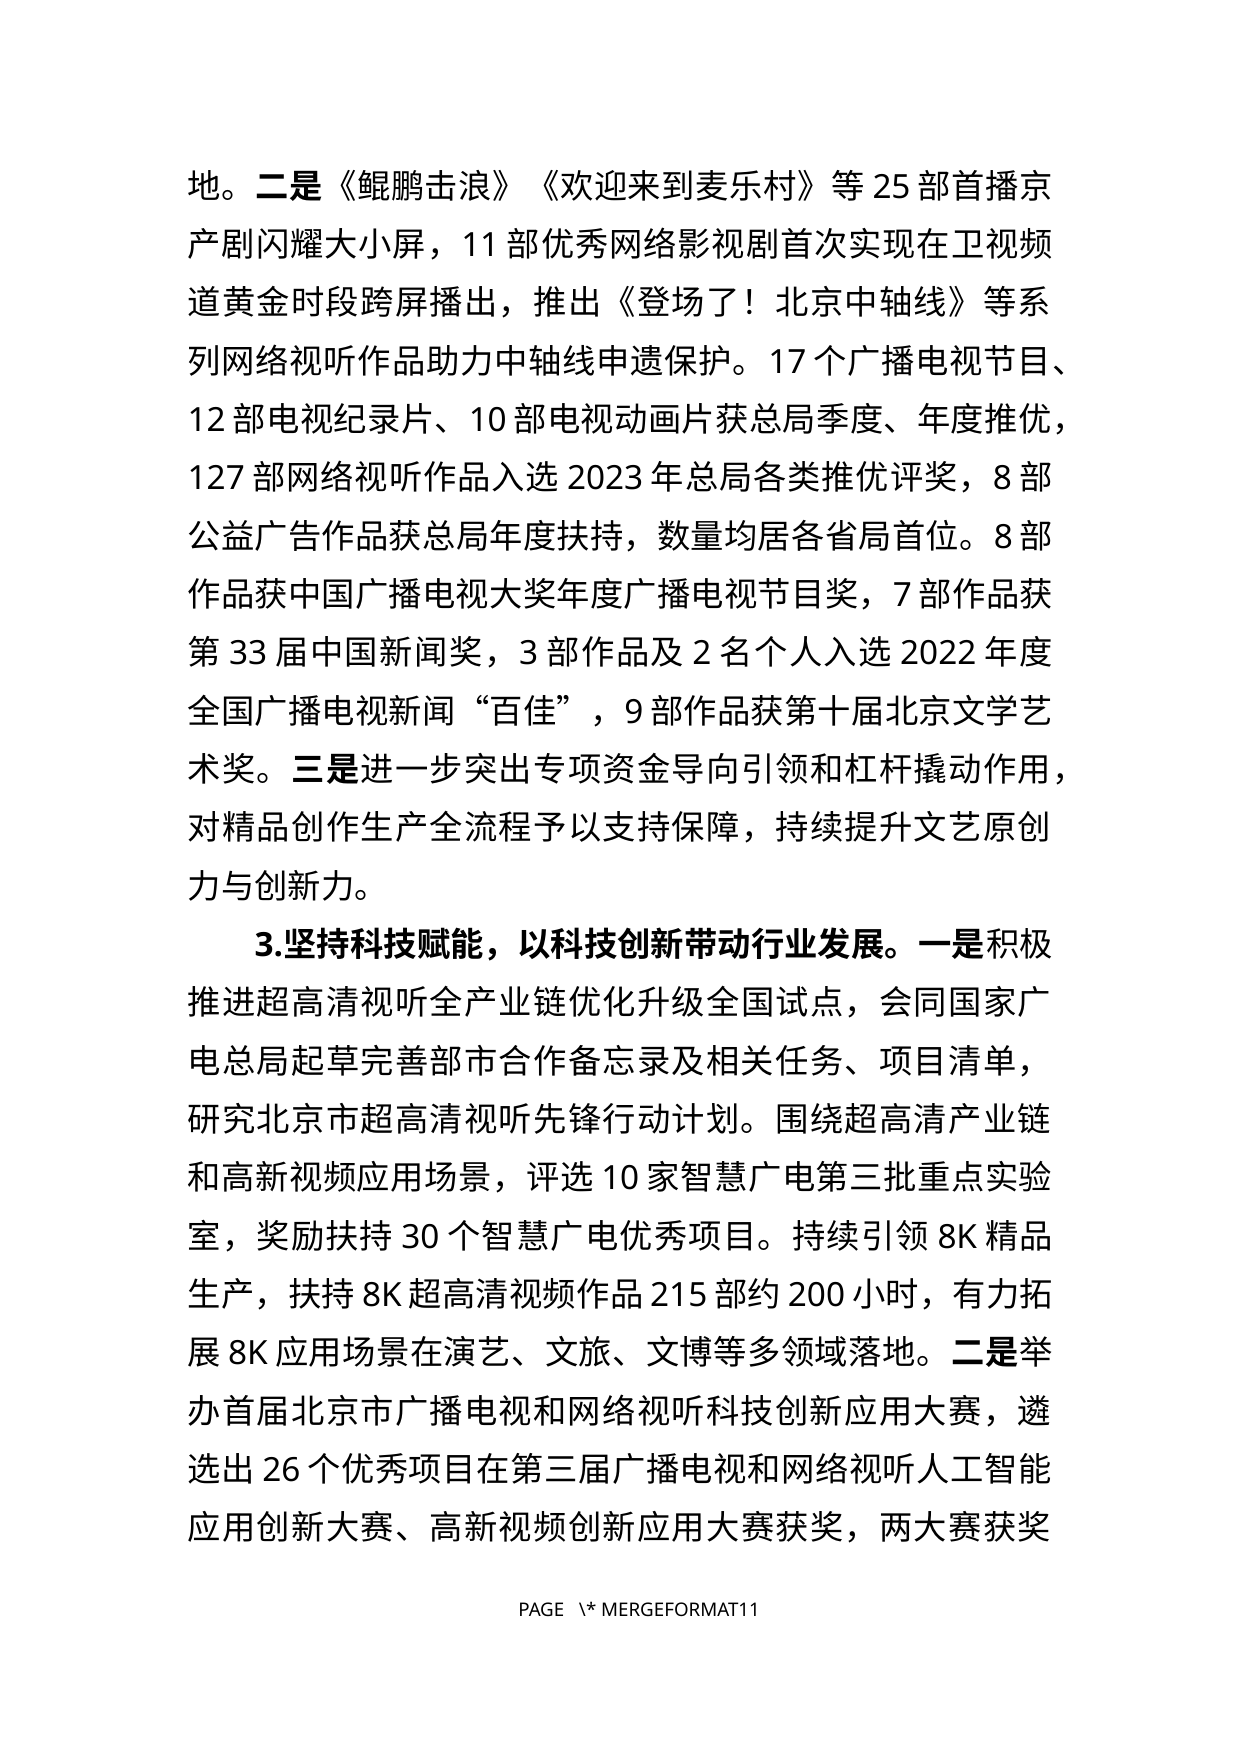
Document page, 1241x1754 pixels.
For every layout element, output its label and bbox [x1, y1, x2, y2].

text [187, 910, 1053, 1551]
text [187, 151, 1053, 910]
